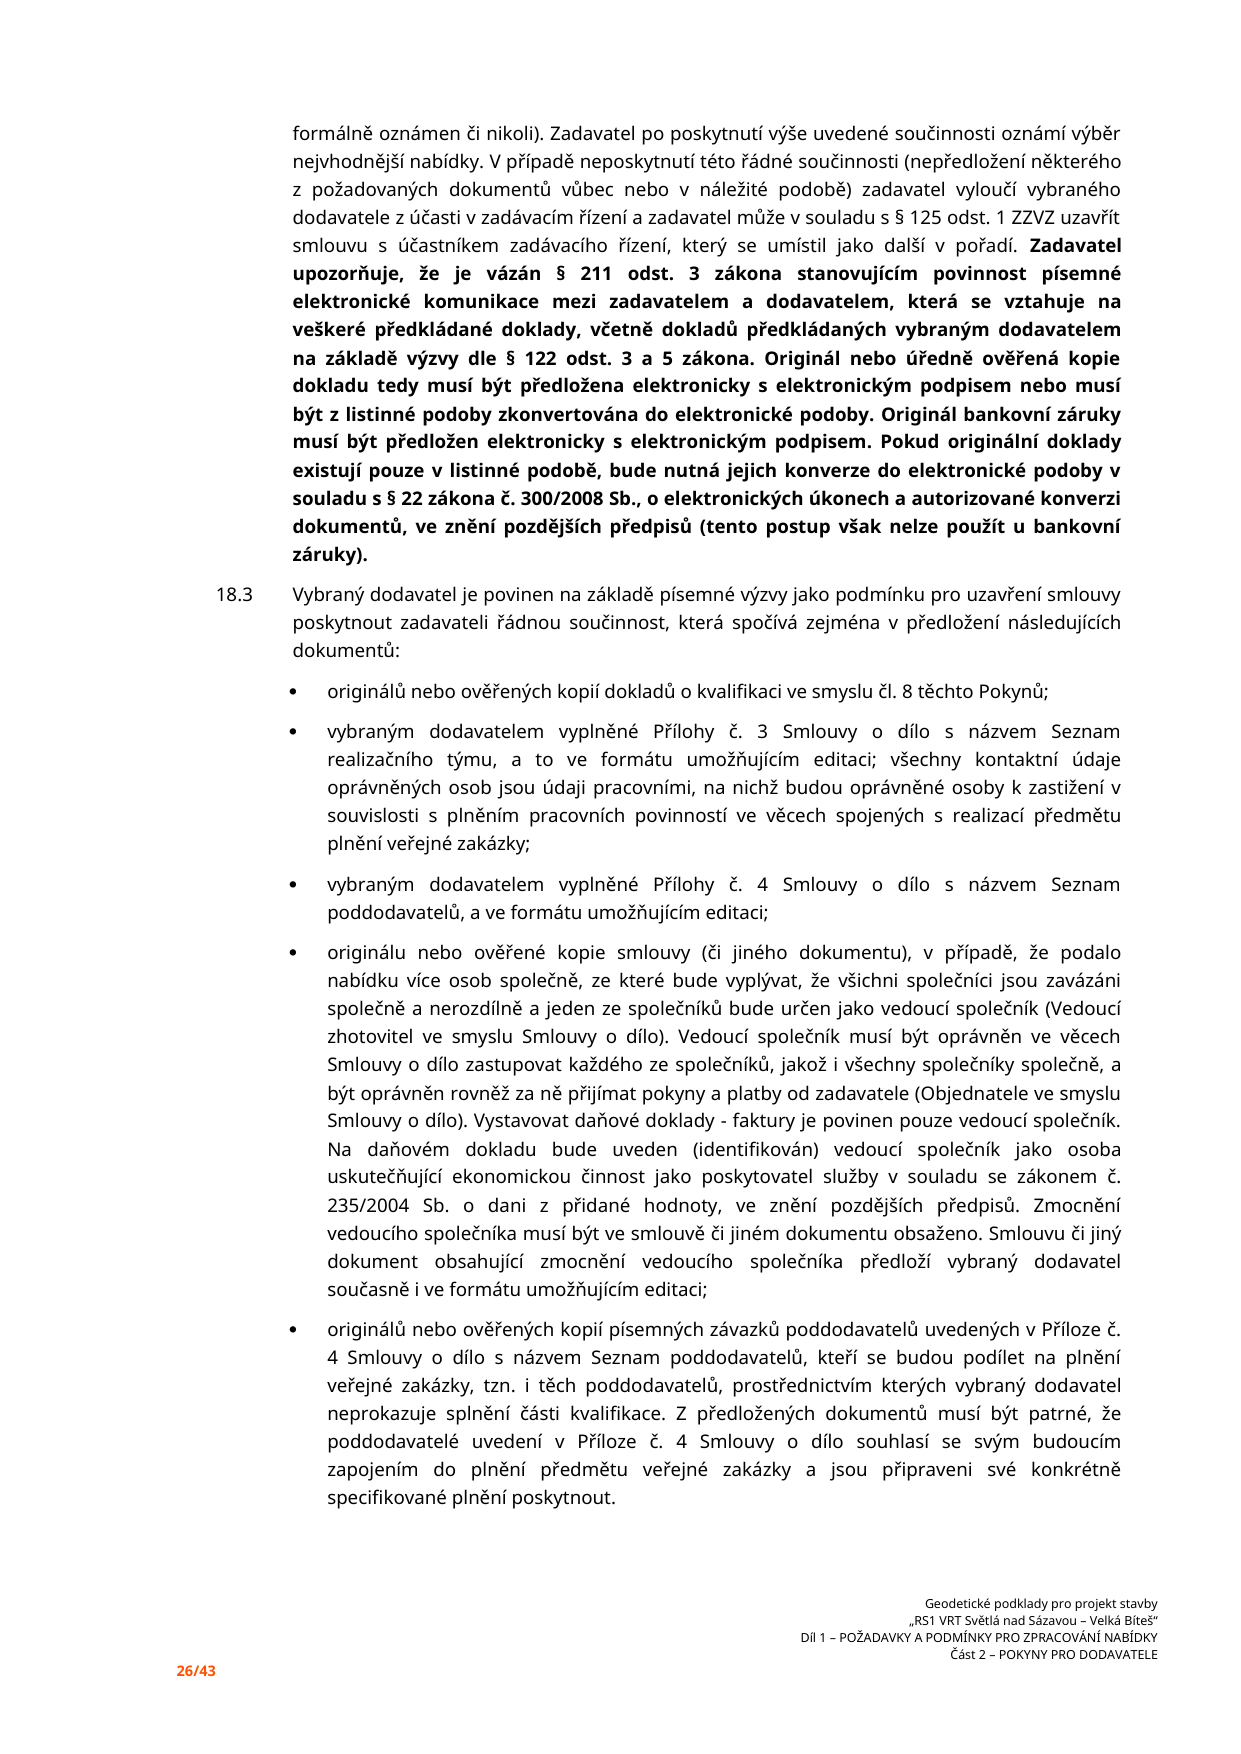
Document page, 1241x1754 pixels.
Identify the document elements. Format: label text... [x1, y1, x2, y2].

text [216, 121, 1122, 566]
list originálů nebo ověřených kopií dokladů o kvalifikaci ve smyslu čl. 8 těchto Pokynů; [289, 678, 1122, 703]
list originálu nebo ověřené kopie smlouvy (či jiného dokumentu), v případě, že podalo nabídku více osob společně, ze které bude vyplývat, že všichni společníci jsou zavázáni společně a nerozdílně a jeden ze společníků bude určen jako vedoucí společník (Vedoucí zhotovitel ve smyslu Smlouvy o dílo). Vedoucí společník musí být oprávněn ve věcech Smlouvy o dílo zastupovat každého ze společníků, jakož i všechny společníky společně, a být oprávněn rovněž za ně přijímat pokyny a platby od zadavatele (Objednatele ve smyslu Smlouvy o dílo). Vystavovat daňové doklady - faktury je povinen pouze vedoucí společník. Na daňovém dokladu bude uveden (identifikován) vedoucí společník jako osoba uskutečňující ekonomickou činnost jako poskytovatel služby v souladu se zákonem č. 235/2004 Sb. o dani z přidané hodnoty, ve znění pozdějších předpisů. Zmocnění vedoucího společníka musí být ve smlouvě či jiném dokumentu obsaženo. Smlouvu či jiný dokument obsahující zmocnění vedoucího společníka předloží vybraný dodavatel současně i ve formátu umožňujícím editaci; [289, 940, 1122, 1301]
list originálů nebo ověřených kopií písemných závazků poddodavatelů uvedených v Příloze č. 4 Smlouvy o dílo s názvem Seznam poddodavatelů, kteří se budou podílet na plnění veřejné zakázky, tzn. i těch poddodavatelů, prostřednictvím kterých vybraný dodavatel neprokazuje splnění části kvalifikace. Z předložených dokumentů musí být patrné, že poddodavatelé uvedení v Příloze č. 4 Smlouvy o dílo souhlasí se svým budoucím zapojením do plnění předmětu veřejné zakázky a jsou připraveni své konkrétně specifikované plnění poskytnout. [289, 1316, 1122, 1510]
list vybraným dodavatelem vyplněné Přílohy č. 3 Smlouvy o dílo s názvem Seznam realizačního týmu, a to ve formátu umožňujícím editaci; všechny kontaktní údaje oprávněných osob jsou údaji pracovními, na nichž budou oprávněné osoby k zastižení v souvislosti s plněním pracovních povinností ve věcech spojených s realizací předmětu plnění veřejné zakázky; [289, 718, 1122, 856]
text Vybraný dodavatel je povinen na základě písemné výzvy jako podmínku pro uzavření smlouvy poskytnout zadavateli řádnou součinnost, která spočívá zejména v předložení následujících dokumentů: [216, 581, 1122, 663]
list vybraným dodavatelem vyplněné Přílohy č. 4 Smlouvy o dílo s názvem Seznam poddodavatelů, a ve formátu umožňujícím editaci; [289, 871, 1122, 925]
